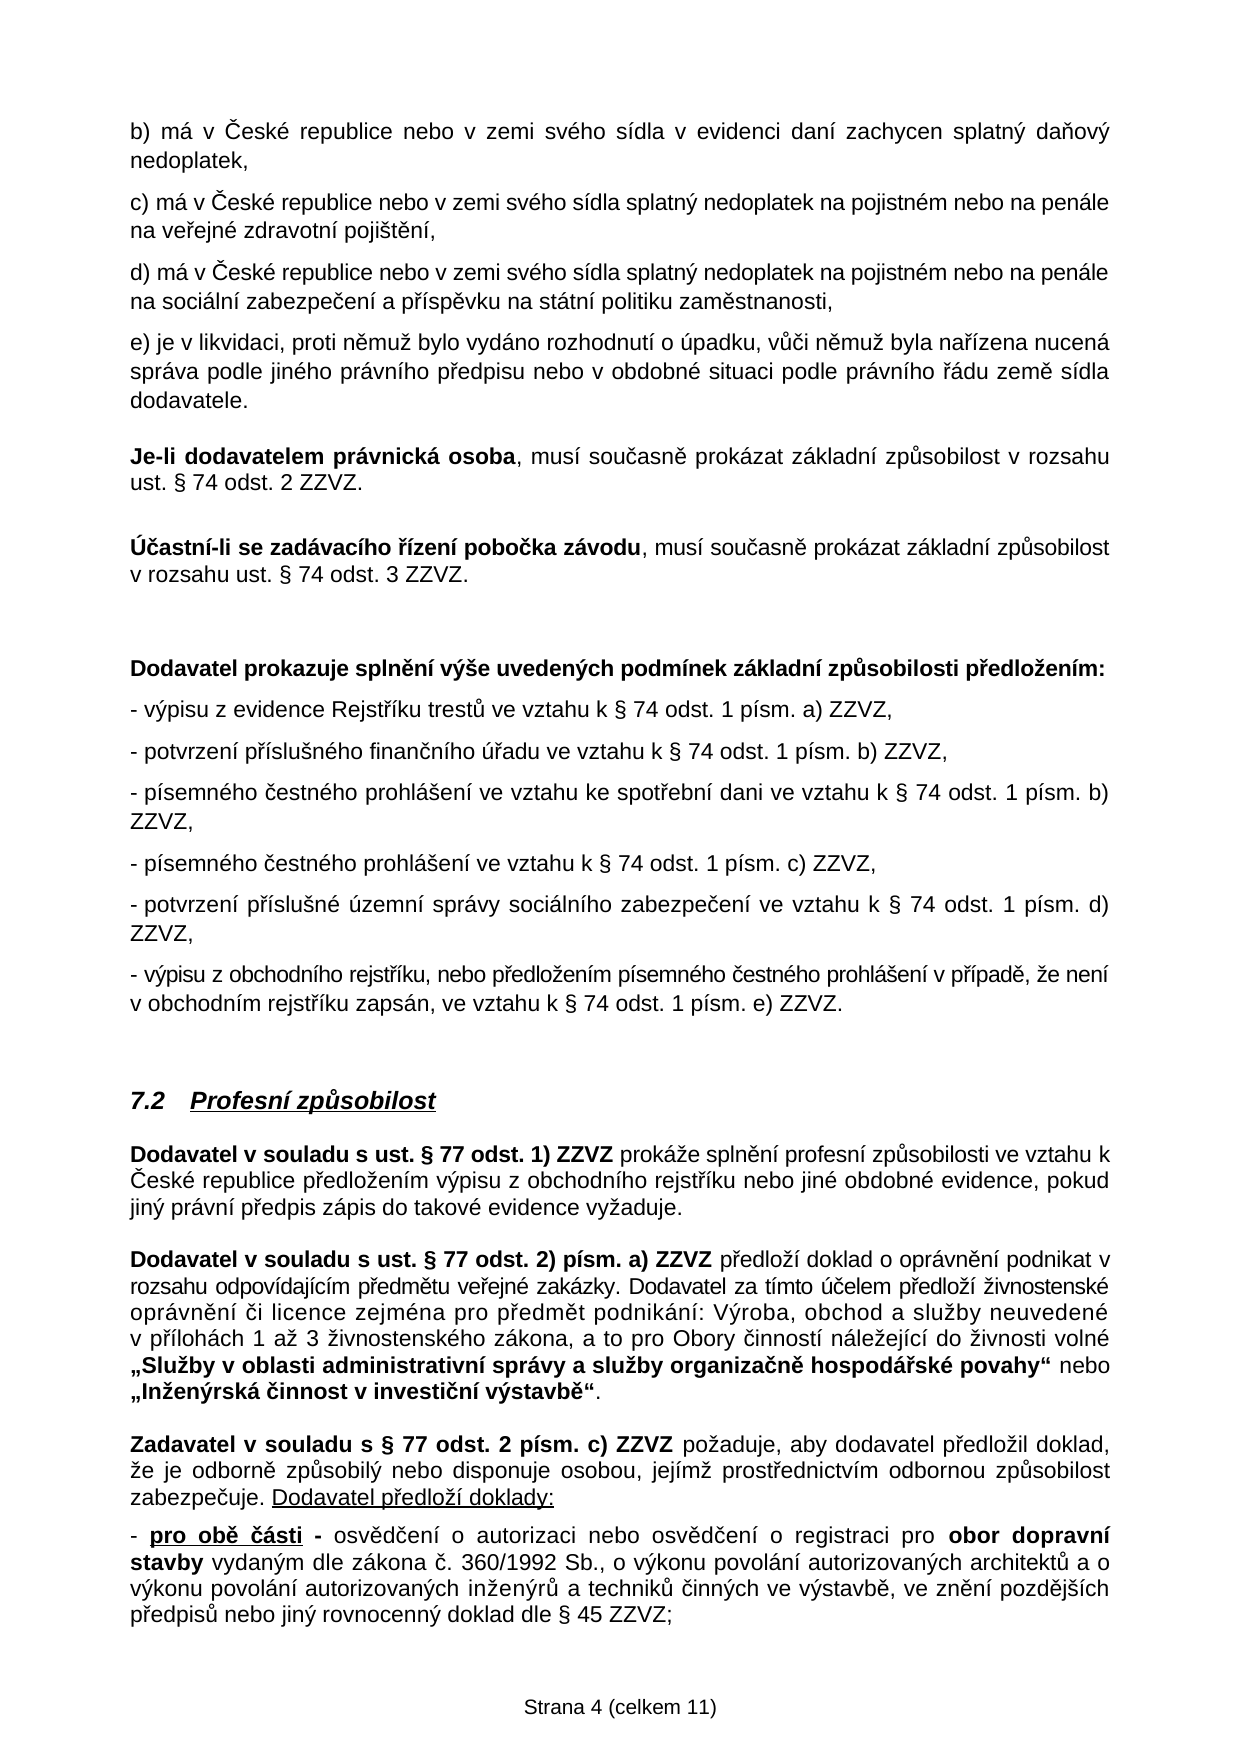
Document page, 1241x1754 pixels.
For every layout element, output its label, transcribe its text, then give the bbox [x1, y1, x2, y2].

subtitle Profesní způsobilost [130, 1086, 1110, 1114]
list - pro obě části - osvědčení o autorizaci nebo osvědčení o registraci pro obor dopravní stavby vydaným dle zákona č. 360/1992 Sb., o výkonu povolání autorizovaných architektů a o výkonu povolání autorizovaných inženýrů a techniků činných ve výstavbě, ve znění pozdějších předpisů nebo jiný rovnocenný doklad dle § 45 ZZVZ; [130, 1522, 1110, 1628]
text b) má v České republice nebo v zemi svého sídla v evidenci daní zachycen splatný daňový nedoplatek, [130, 118, 1110, 173]
text Účastní-li se zadávacího řízení pobočka závodu, musí současně prokázat základní způsobilost v rozsahu ust. § 74 odst. 3 ZZVZ. [130, 534, 1110, 587]
list Zadavatel v souladu s § 77 odst. 2 písm. c) ZZVZ požaduje, aby dodavatel předložil doklad, že je odborně způsobilý nebo disponuje osobou, jejímž prostřednictvím odbornou způsobilost zabezpečuje. Dodavatel předloží doklady: [130, 1431, 1110, 1510]
text - potvrzení příslušného finančního úřadu ve vztahu k § 74 odst. 1 písm. b) ZZVZ, [130, 738, 1110, 764]
text - výpisu z evidence Rejstříku trestů ve vztahu k § 74 odst. 1 písm. a) ZZVZ, [130, 696, 1110, 722]
list Dodavatel v souladu s ust. § 77 odst. 2) písm. a) ZZVZ předloží doklad o oprávnění podnikat v rozsahu odpovídajícím předmětu veřejné zakázky. Dodavatel za tímto účelem předloží živnostenské oprávnění či licence zejména pro předmět podnikání: Výroba, obchod a služby neuvedené v přílohách 1 až 3 živnostenského zákona, a to pro Obory činností náležející do živnosti volné „Služby v oblasti administrativní správy a služby organizačně hospodářské povahy“ nebo „Inženýrská činnost v investiční výstavbě“. [130, 1246, 1110, 1404]
text d) má v České republice nebo v zemi svého sídla splatný nedoplatek na pojistném nebo na penále na sociální zabezpečení a příspěvku na státní politiku zaměstnanosti, [130, 259, 1110, 314]
text - potvrzení příslušné územní správy sociálního zabezpečení ve vztahu k § 74 odst. 1 písm. d) ZZVZ, [130, 891, 1110, 946]
text - písemného čestného prohlášení ve vztahu ke spotřební dani ve vztahu k § 74 odst. 1 písm. b) ZZVZ, [130, 779, 1110, 834]
text Dodavatel v souladu s ust. § 77 odst. 1) ZZVZ prokáže splnění profesní způsobilosti ve vztahu k České republice předložením výpisu z obchodního rejstříku nebo jiné obdobné evidence, pokud jiný právní předpis zápis do takové evidence vyžaduje. [130, 1141, 1110, 1220]
text e) je v likvidaci, proti němuž bylo vydáno rozhodnutí o úpadku, vůči němuž byla nařízena nucená správa podle jiného právního předpisu nebo v obdobné situaci podle právního řádu země sídla dodavatele. [130, 329, 1110, 414]
text - výpisu z obchodního rejstříku, nebo předložením písemného čestného prohlášení v případě, že není v obchodním rejstříku zapsán, ve vztahu k § 74 odst. 1 písm. e) ZZVZ. [130, 961, 1110, 1017]
text Dodavatel prokazuje splnění výše uvedených podmínek základní způsobilosti předložením: [130, 655, 1110, 681]
text Je-li dodavatelem právnická osoba, musí současně prokázat základní způsobilost v rozsahu ust. § 74 odst. 2 ZZVZ. [130, 443, 1110, 495]
text c) má v České republice nebo v zemi svého sídla splatný nedoplatek na pojistném nebo na penále na veřejné zdravotní pojištění, [130, 188, 1110, 244]
text - písemného čestného prohlášení ve vztahu k § 74 odst. 1 písm. c) ZZVZ, [130, 849, 1110, 876]
